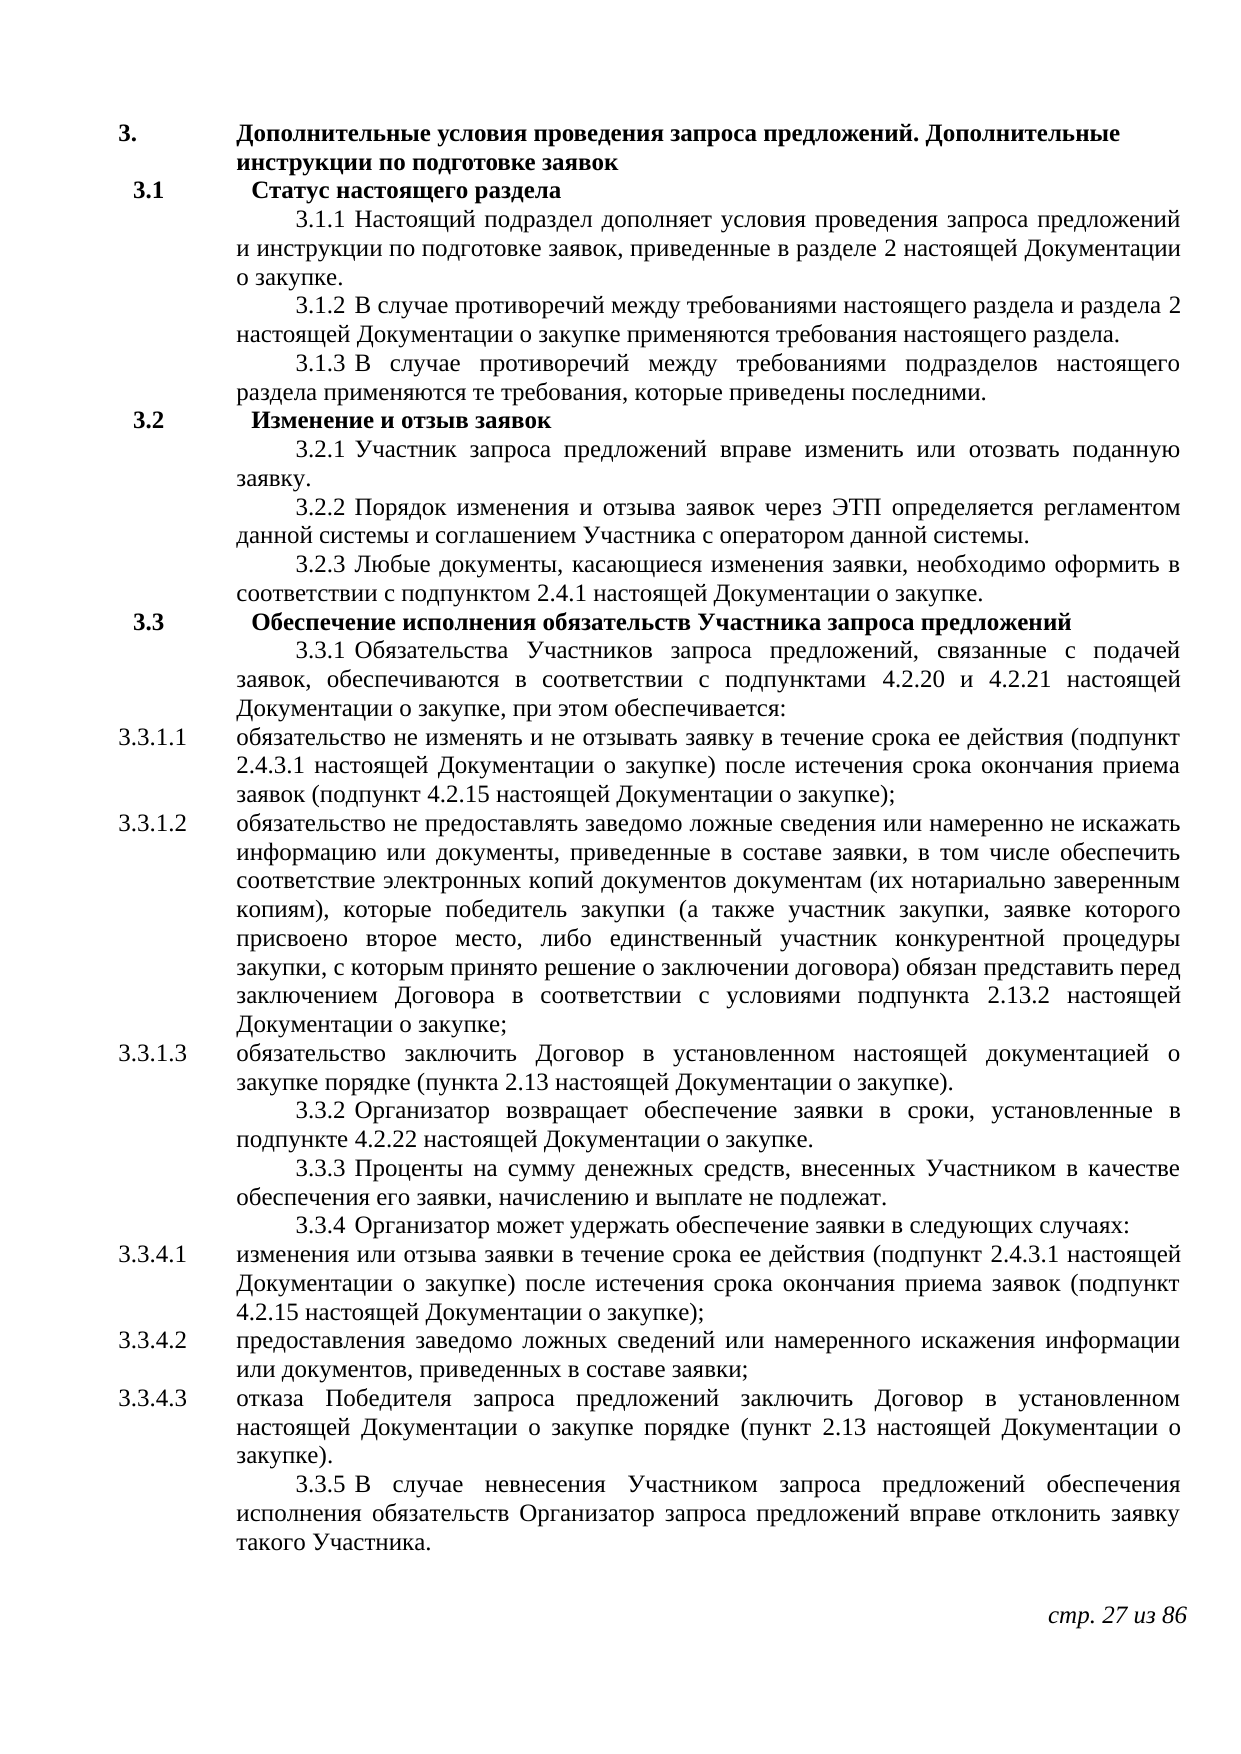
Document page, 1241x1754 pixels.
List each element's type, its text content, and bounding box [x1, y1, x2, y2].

text отказа Победителя запроса предложений заключить Договор в установленном настоящей Документации о закупке порядке (пункт 2.13 настоящей Документации о закупке). [118, 1383, 1181, 1469]
text Участник запроса предложений вправе изменить или отозвать поданную заявку. [236, 434, 1181, 492]
text В случае противоречий между требованиями настоящего раздела и раздела 2 настоящей Документации о закупке применяются требования настоящего раздела. [236, 291, 1181, 348]
subtitle Обеспечение исполнения обязательств Участника запроса предложений [133, 607, 1181, 636]
text предоставления заведомо ложных сведений или намеренного искажения информации или документов, приведенных в составе заявки; [118, 1326, 1181, 1383]
subtitle Дополнительные условия проведения запроса предложений. Дополнительные инструкции по подготовке заявок [118, 118, 1181, 176]
text В случае противоречий между требованиями подразделов настоящего раздела применяются те требования, которые приведены последними. [236, 348, 1181, 406]
text Настоящий подраздел дополняет условия проведения запроса предложений и инструкции по подготовке заявок, приведенные в разделе 2 настоящей Документации о закупке. [236, 204, 1181, 291]
subtitle Статус настоящего раздела [133, 176, 1181, 204]
text Порядок изменения и отзыва заявок через ЭТП определяется регламентом данной системы и соглашением Участника с оператором данной системы. [236, 492, 1181, 549]
text Обязательства Участников запроса предложений, связанные с подачей заявок, обеспечиваются в соответствии с подпунктами 4.2.20 и 4.2.21 настоящей Документации о закупке, при этом обеспечивается: [236, 636, 1181, 722]
text обязательство не изменять и не отзывать заявку в течение срока ее действия (подпункт 2.4.3.1 настоящей Документации о закупке) после истечения срока окончания приема заявок (подпункт 4.2.15 настоящей Документации о закупке); [118, 722, 1181, 808]
text Любые документы, касающиеся изменения заявки, необходимо оформить в соответствии с подпунктом 2.4.1 настоящей Документации о закупке. [236, 549, 1181, 607]
text Проценты на сумму денежных средств, внесенных Участником в качестве обеспечения его заявки, начислению и выплате не подлежат. [236, 1153, 1181, 1211]
text В случае невнесения Участником запроса предложений обеспечения исполнения обязательств Организатор запроса предложений вправе отклонить заявку такого Участника. [236, 1469, 1181, 1556]
text Организатор может удержать обеспечение заявки в следующих случаях: [236, 1211, 1181, 1239]
text обязательство не предоставлять заведомо ложные сведения или намеренно не искажать информацию или документы, приведенные в составе заявки, в том числе обеспечить соответствие электронных копий документов документам (их нотариально заверенным копиям), которые победитель закупки (а также участник закупки, заявке которого присвоено второе место, либо единственный участник конкурентной процедуры закупки, с которым принято решение о заключении договора) обязан представить перед заключением Договора в соответствии с условиями подпункта 2.13.2 настоящей Документации о закупке; [118, 808, 1181, 1038]
text обязательство заключить Договор в установленном настоящей документацией о закупке порядке (пункта 2.13 настоящей Документации о закупке). [118, 1038, 1181, 1096]
subtitle Изменение и отзыв заявок [133, 406, 1181, 434]
text Организатор возвращает обеспечение заявки в сроки, установленные в подпункте 4.2.22 настоящей Документации о закупке. [236, 1096, 1181, 1153]
text изменения или отзыва заявки в течение срока ее действия (подпункт 2.4.3.1 настоящей Документации о закупке) после истечения срока окончания приема заявок (подпункт 4.2.15 настоящей Документации о закупке); [118, 1239, 1181, 1326]
